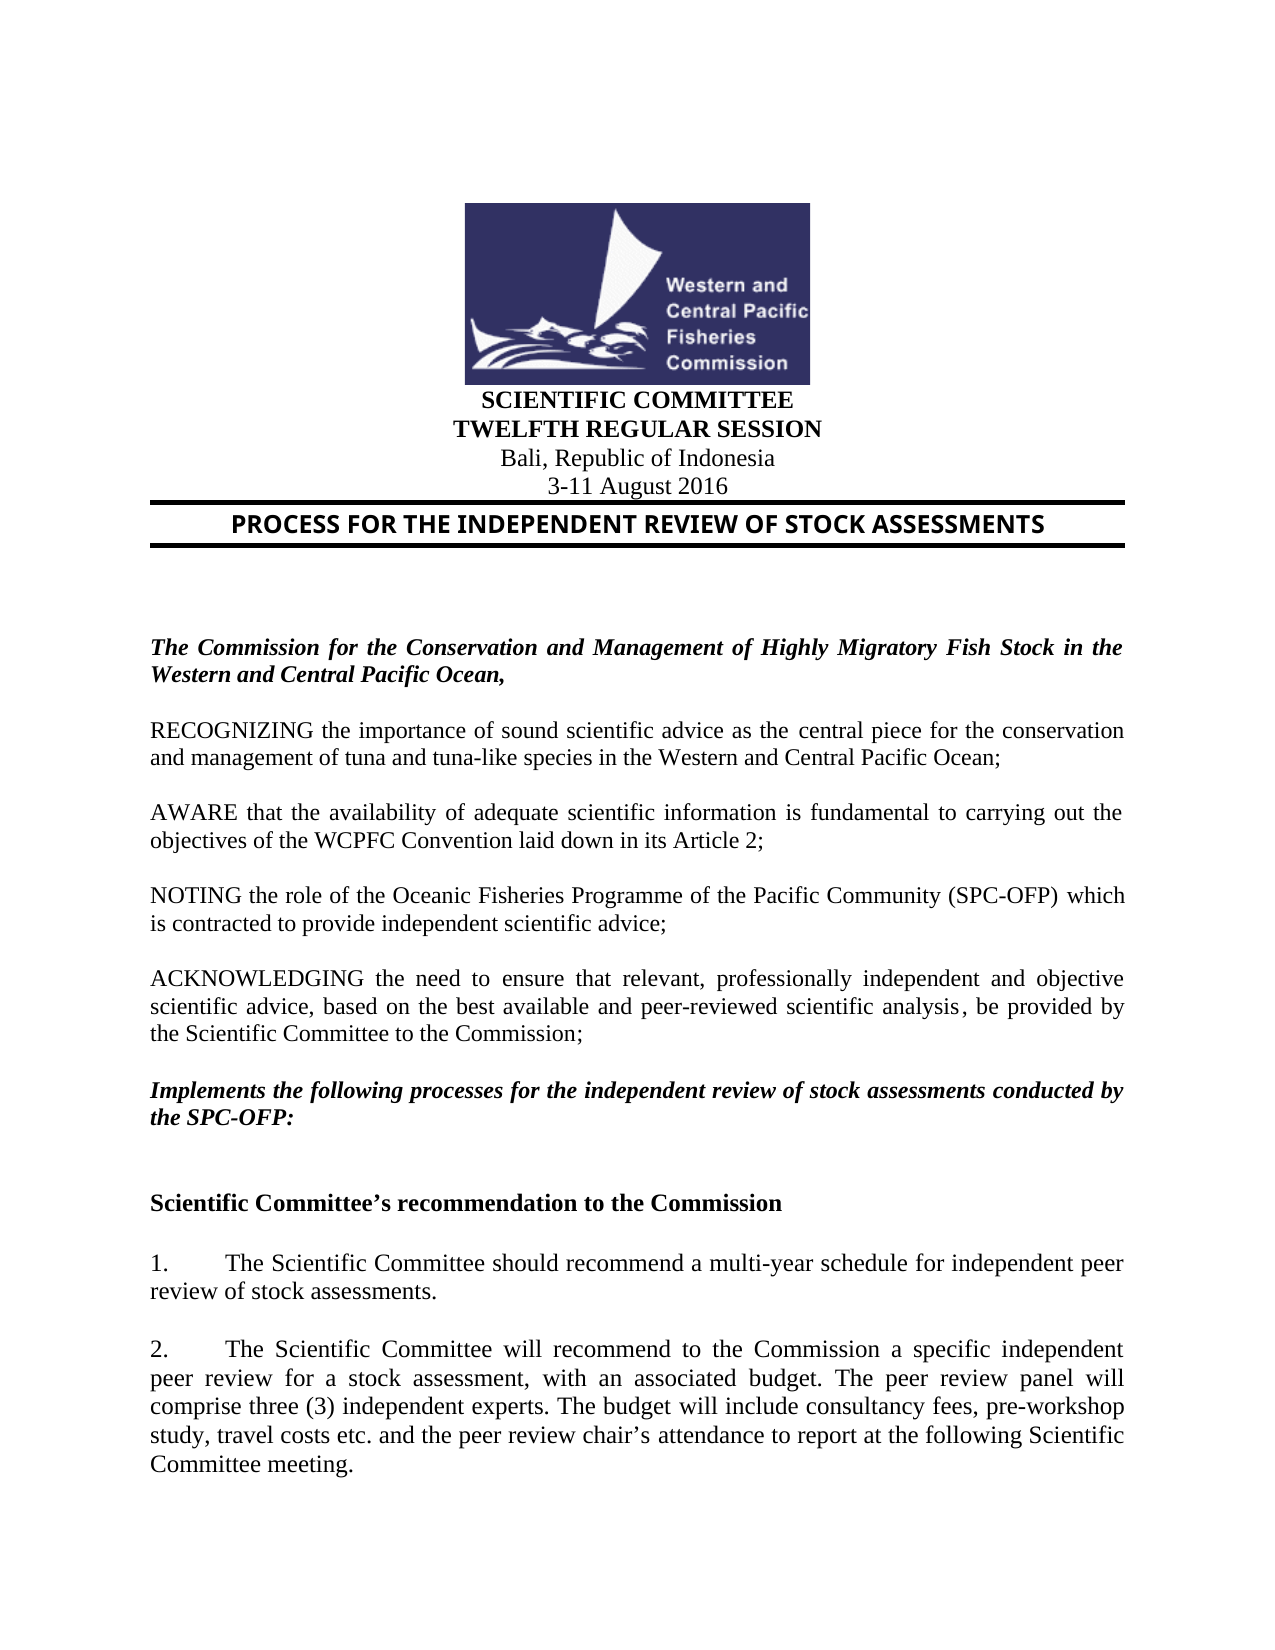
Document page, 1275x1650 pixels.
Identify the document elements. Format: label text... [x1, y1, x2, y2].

text 3-11 August 2016 [150, 471, 1125, 500]
text Implements the following processes for the independent review of stock assessments conducted by the SPC-OFP: [150, 1076, 1125, 1131]
subtitle Scientific Committee’s recommendation to the Commission [150, 1188, 1125, 1217]
text NOTING the role of the Oceanic Fisheries Programme of the Pacific Community (SPC-OFP) which is contracted to provide independent scientific advice; [150, 881, 1125, 936]
picture [464, 203, 811, 385]
text RECOGNIZING the importance of sound scientific advice as the central piece for the conservation and management of tuna and tuna-like species in the Western and Central Pacific Ocean; [150, 716, 1125, 771]
text Process for the independent review of stock assessments [150, 505, 1125, 543]
list The Scientific Committee should recommend a multi-year schedule for independent peer review of stock assessments. [150, 1248, 1125, 1305]
text TWELFTH REGULAR SESSION [150, 414, 1125, 443]
list The Scientific Committee will recommend to the Commission a specific independent peer review for a stock assessment, with an associated budget. The peer review panel will comprise three (3) independent experts. The budget will include consultancy fees, pre-workshop study, travel costs etc. and the peer review chair’s attendance to report at the following Scientific Committee meeting. [150, 1334, 1125, 1478]
text ACKNOWLEDGING the need to ensure that relevant, professionally independent and objective scientific advice, based on the best available and peer-reviewed scientific analysis, be provided by the Scientific Committee to the Commission; [150, 964, 1125, 1047]
text Bali, Republic of Indonesia [150, 443, 1125, 471]
text SCIENTIFIC COMMITTEE [150, 385, 1125, 414]
text The Commission for the Conservation and Management of Highly Migratory Fish Stock in the Western and Central Pacific Ocean, [150, 633, 1125, 688]
text AWARE that the availability of adequate scientific information is fundamental to carrying out the objectives of the WCPFC Convention laid down in its Article 2; [150, 798, 1125, 854]
